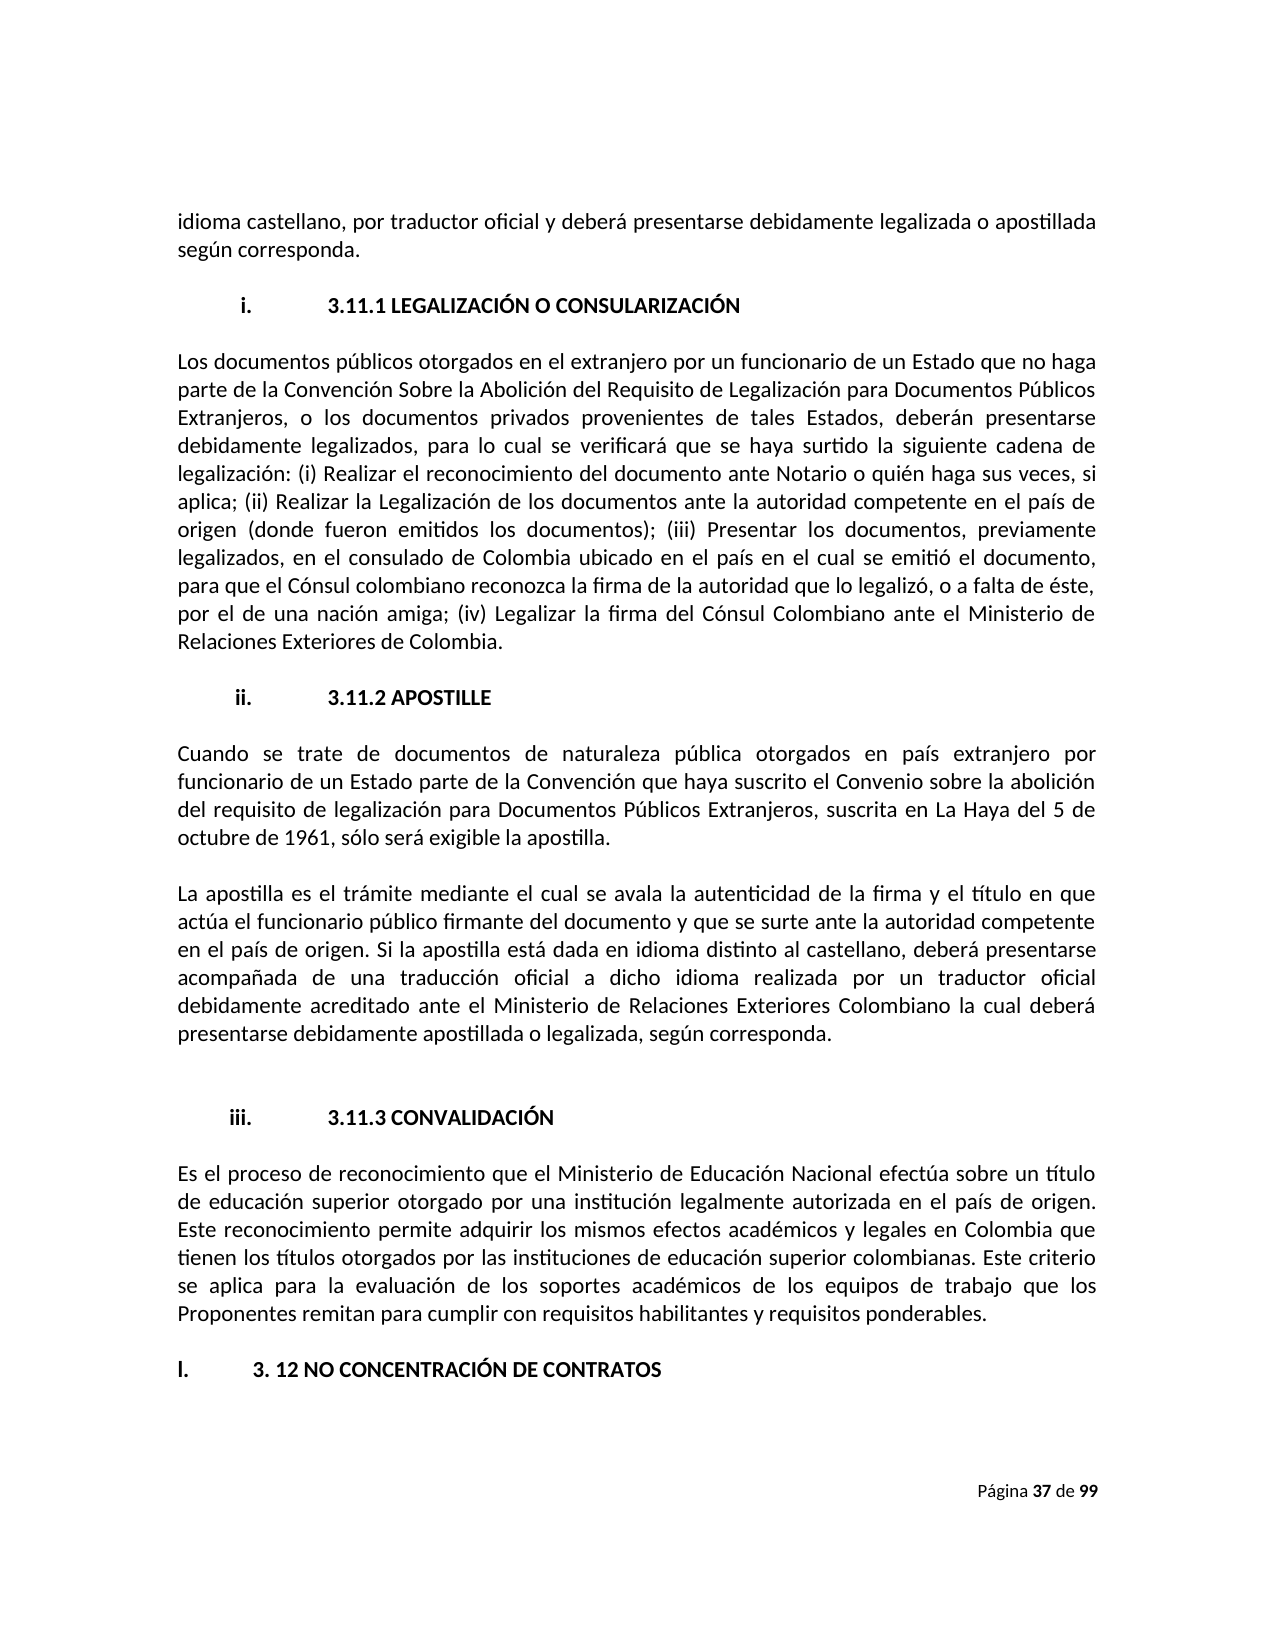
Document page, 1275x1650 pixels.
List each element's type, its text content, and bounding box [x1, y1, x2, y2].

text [177, 207, 1098, 263]
text Es el proceso de reconocimiento que el Ministerio de Educación Nacional efectúa sobre un título de educación superior otorgado por una institución legalmente autorizada en el país de origen. Este reconocimiento permite adquirir los mismos efectos académicos y legales en Colombia que tienen los títulos otorgados por las instituciones de educación superior colombianas. Este criterio se aplica para la evaluación de los soportes académicos de los equipos de trabajo que los Proponentes remitan para cumplir con requisitos habilitantes y requisitos ponderables. [177, 1159, 1098, 1328]
subtitle 3. 12 NO CONCENTRACIÓN DE CONTRATOS [177, 1356, 1098, 1384]
subtitle 3.11.3 CONVALIDACIÓN [177, 1103, 1098, 1131]
text Cuando se trate de documentos de naturaleza pública otorgados en país extranjero por funcionario de un Estado parte de la Convención que haya suscrito el Convenio sobre la abolición del requisito de legalización para Documentos Públicos Extranjeros, suscrita en La Haya del 5 de octubre de 1961, sólo será exigible la apostilla. [177, 739, 1098, 851]
text Los documentos públicos otorgados en el extranjero por un funcionario de un Estado que no haga parte de la Convención Sobre la Abolición del Requisito de Legalización para Documentos Públicos Extranjeros, o los documentos privados provenientes de tales Estados, deberán presentarse debidamente legalizados, para lo cual se verificará que se haya surtido la siguiente cadena de legalización: (i) Realizar el reconocimiento del documento ante Notario o quién haga sus veces, si aplica; (ii) Realizar la Legalización de los documentos ante la autoridad competente en el país de origen (donde fueron emitidos los documentos); (iii) Presentar los documentos, previamente legalizados, en el consulado de Colombia ubicado en el país en el cual se emitió el documento, para que el Cónsul colombiano reconozca la firma de la autoridad que lo legalizó, o a falta de éste, por el de una nación amiga; (iv) Legalizar la firma del Cónsul Colombiano ante el Ministerio de Relaciones Exteriores de Colombia. [177, 347, 1098, 655]
text La apostilla es el trámite mediante el cual se avala la autenticidad de la firma y el título en que actúa el funcionario público firmante del documento y que se surte ante la autoridad competente en el país de origen. Si la apostilla está dada en idioma distinto al castellano, deberá presentarse acompañada de una traducción oficial a dicho idioma realizada por un traductor oficial debidamente acreditado ante el Ministerio de Relaciones Exteriores Colombiano la cual deberá presentarse debidamente apostillada o legalizada, según corresponda. [177, 879, 1098, 1047]
subtitle 3.11.2 APOSTILLE [177, 683, 1098, 711]
subtitle 3.11.1 LEGALIZACIÓN O CONSULARIZACIÓN [177, 291, 1098, 319]
